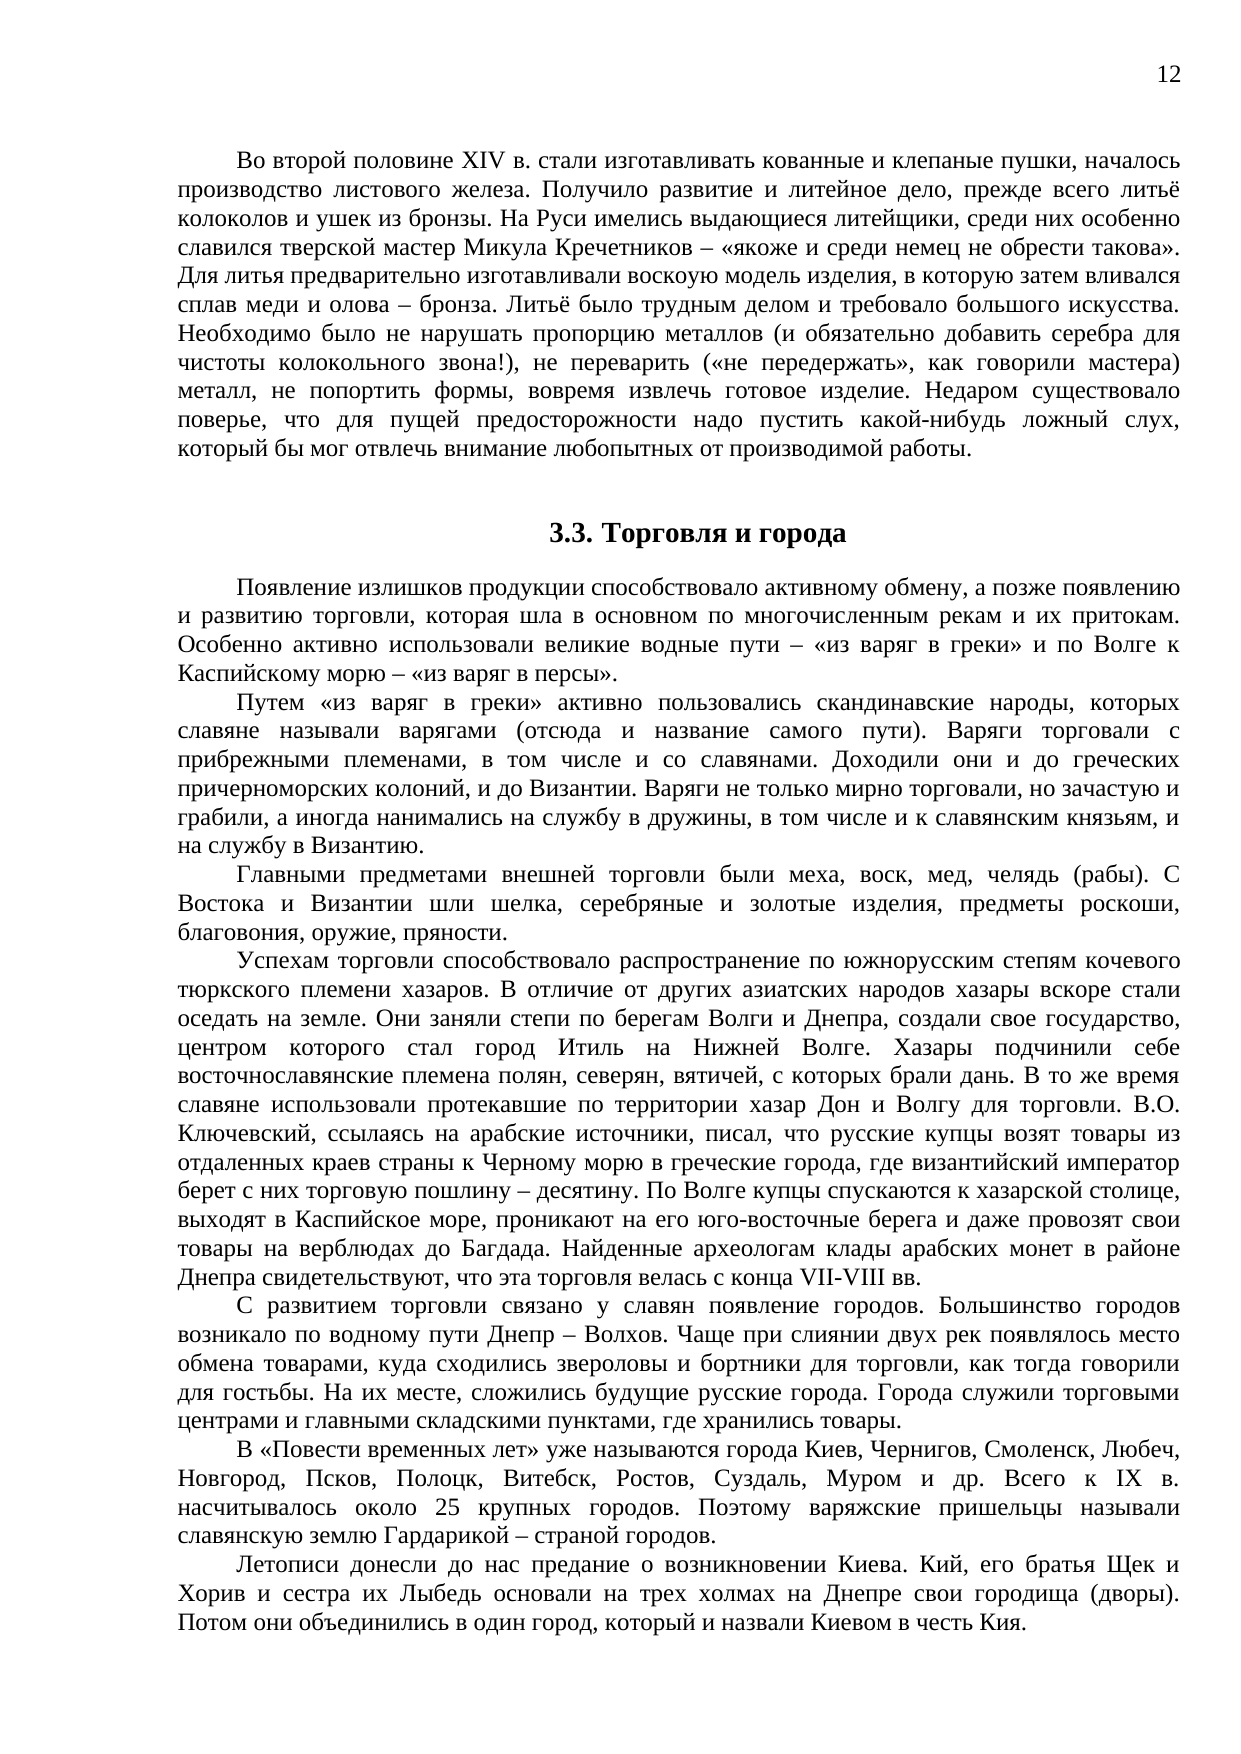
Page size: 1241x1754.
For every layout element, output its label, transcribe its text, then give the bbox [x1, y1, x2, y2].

text В «Повести временных лет» уже называются города Киев, Чернигов, Смоленск, Любеч, Новгород, Псков, Полоцк, Витебск, Ростов, Суздаль, Муром и др. Всего к IX в. насчитывалось около 25 крупных городов. Поэтому варяжские пришельцы называли славянскую землю Гардарикой – страной городов. [177, 1434, 1181, 1549]
text Летописи донесли до нас предание о возникновении Киева. Кий, его братья Щек и Хорив и сестра их Лыбедь основали на трех холмах на Днепре свои городища (дворы). Потом они объединились в один город, который и назвали Киевом в честь Кия. [177, 1549, 1181, 1636]
subtitle Торговля и города [215, 515, 1181, 549]
text Путем «из варяг в греки» активно пользовались скандинавские народы, которых славяне называли варягами (отсюда и название самого пути). Варяги торговали с прибрежными племенами, в том числе и со славянами. Доходили они и до греческих причерноморских колоний, и до Византии. Варяги не только мирно торговали, но зачастую и грабили, а иногда нанимались на службу в дружины, в том числе и к славянским князьям, и на службу в Византию. [177, 687, 1181, 859]
text Главными предметами внешней торговли были меха, воск, мед, челядь (рабы). С Востока и Византии шли шелка, серебряные и золотые изделия, предметы роскоши, благовония, оружие, пряности. [177, 859, 1181, 946]
text Появление излишков продукции способствовало активному обмену, а позже появлению и развитию торговли, которая шла в основном по многочисленным рекам и их притокам. Особенно активно использовали великие водные пути – «из варяг в греки» и по Волге к Каспийскому морю – «из варяг в персы». [177, 572, 1181, 687]
text Успехам торговли способствовало распространение по южнорусским степям кочевого тюркского племени хазаров. В отличие от других азиатских народов хазары вскоре стали оседать на земле. Они заняли степи по берегам Волги и Днепра, создали свое государство, центром которого стал город Итиль на Нижней Волге. Хазары подчинили себе восточнославянские племена полян, северян, вятичей, с которых брали дань. В то же время славяне использовали протекавшие по территории хазар Дон и Волгу для торговли. В.О. Ключевский, ссылаясь на арабские источники, писал, что русские купцы возят товары из отдаленных краев страны к Черному морю в греческие города, где византийский император берет с них торговую пошлину – десятину. По Волге купцы спускаются к хазарской столице, выходят в Каспийское море, проникают на его юго-восточные берега и даже провозят свои товары на верблюдах до Багдада. Найденные археологам клады арабских монет в районе Днепра свидетельствуют, что эта торговля велась с конца VII-VIII вв. [177, 946, 1181, 1291]
text Во второй половине XIV в. стали изготавливать кованные и клепаные пушки, началось производство листового железа. Получило развитие и литейное дело, прежде всего литьё колоколов и ушек из бронзы. На Руси имелись выдающиеся литейщики, среди них особенно славился тверской мастер Микула Кречетников – «якоже и среди немец не обрести такова». Для литья предварительно изготавливали воскоую модель изделия, в которую затем вливался сплав меди и олова – бронза. Литьё было трудным делом и требовало большого искусства. Необходимо было не нарушать пропорцию металлов (и обязательно добавить серебра для чистоты колокольного звона!), не переварить («не передержать», как говорили мастера) металл, не попортить формы, вовремя извлечь готовое изделие. Недаром существовало поверье, что для пущей предосторожности надо пустить какой-нибудь ложный слух, который бы мог отвлечь внимание любопытных от производимой работы. [177, 145, 1181, 462]
text С развитием торговли связано у славян появление городов. Большинство городов возникало по водному пути Днепр – Волхов. Чаще при слиянии двух рек появлялось место обмена товарами, куда сходились звероловы и бортники для торговли, как тогда говорили для гостьбы. На их месте, сложились будущие русские города. Города служили торговыми центрами и главными складскими пунктами, где хранились товары. [177, 1291, 1181, 1434]
